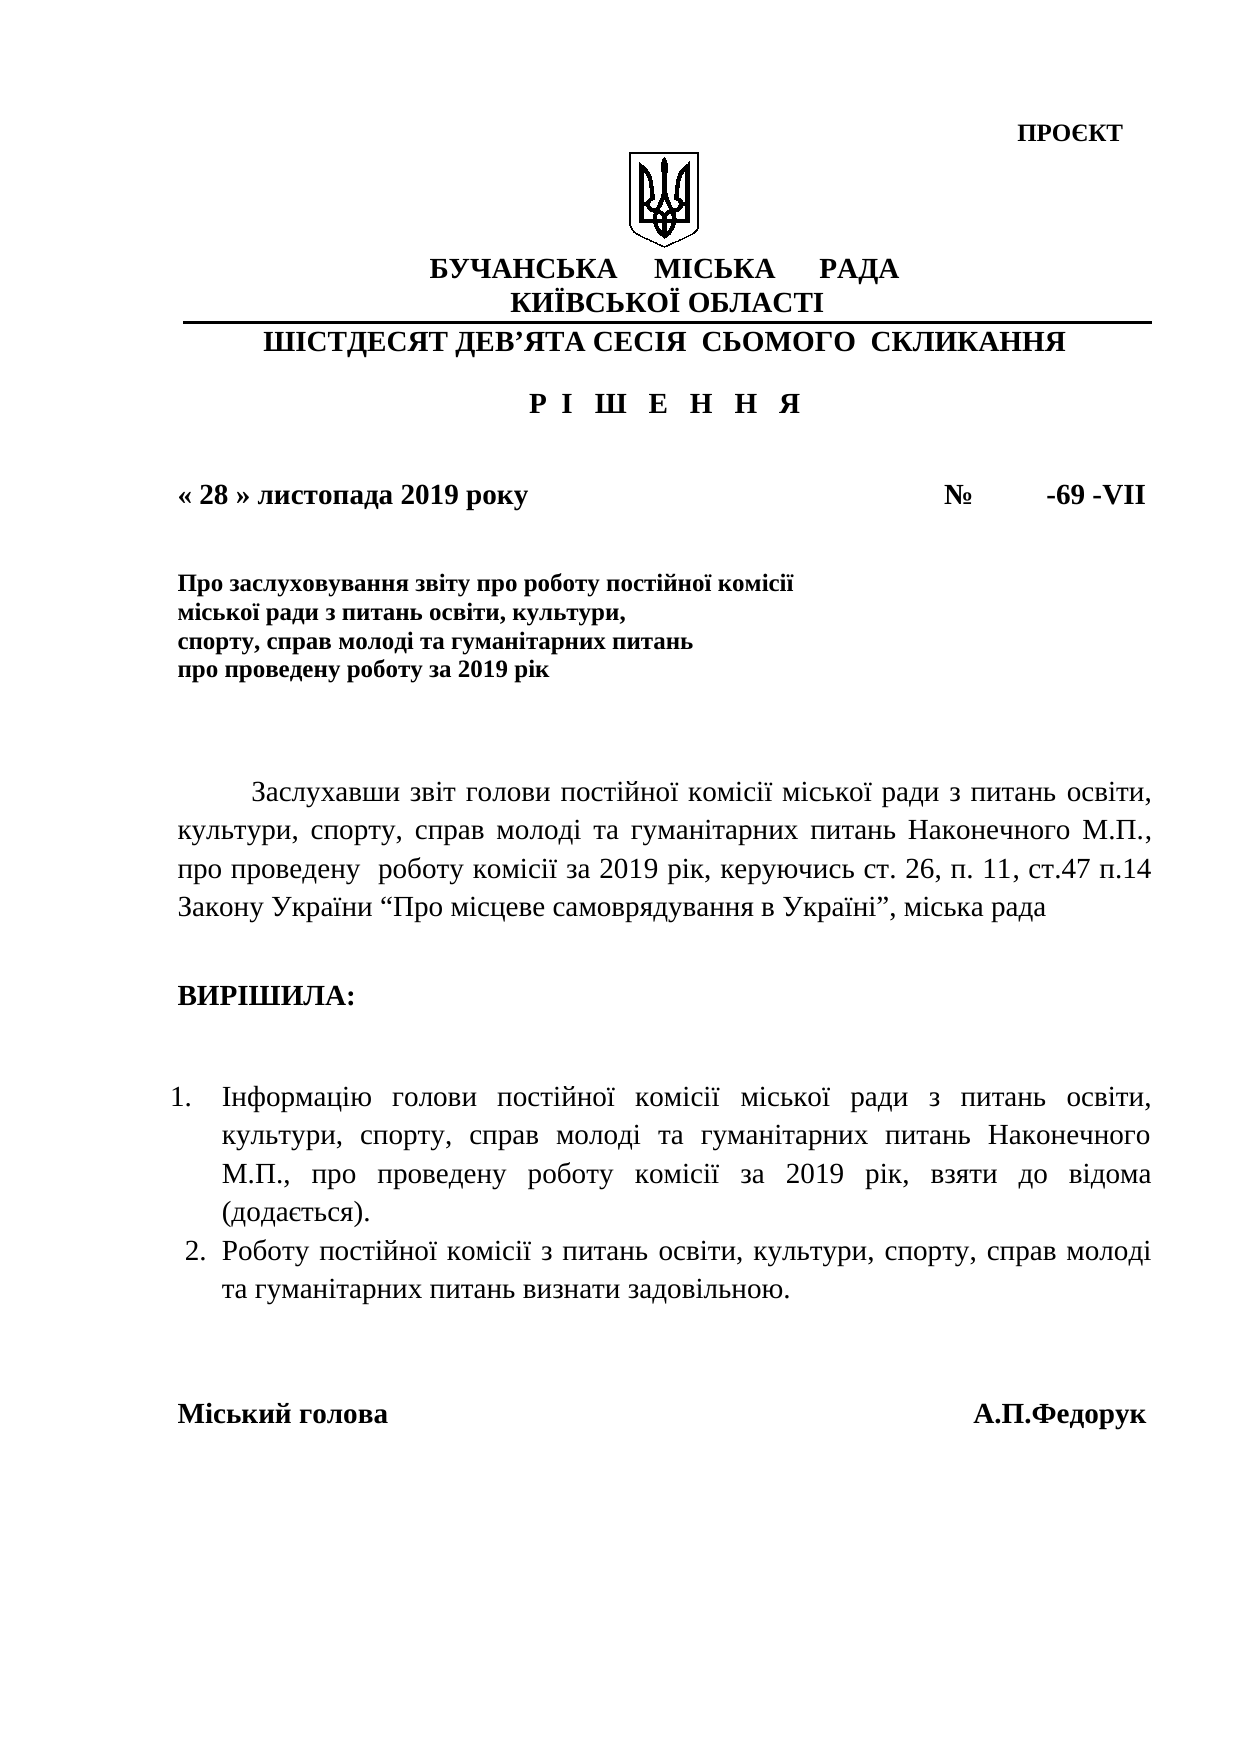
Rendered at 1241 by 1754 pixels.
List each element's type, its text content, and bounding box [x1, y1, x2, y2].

subtitle Р І Ш Е Н Н Я [177, 386, 1152, 420]
list Роботу постійної комісії з питань освіти, культури, спорту, справ молоді та гуманітарних питань визнати задовільною. [184, 1233, 1152, 1305]
text Міський голова А.П.Федорук [177, 1396, 1152, 1430]
text ШІСТДЕСЯТ ДЕВ’ЯТА СЕСІЯ CЬОМОГО СКЛИКАННЯ [177, 324, 1152, 357]
list Інформацію голови постійної комісії міської ради з питань освіти, культури, спорту, справ молоді та гуманітарних питань Наконечного М.П., про проведену роботу комісії за 2019 рік, взяти до відома (додається). [170, 1079, 1152, 1228]
text спорту, справ молоді та гуманітарних питань [177, 626, 1152, 654]
text про проведену роботу за 2019 рік [177, 654, 1152, 683]
text Про заслуховування звіту про роботу постійної комісії [177, 568, 1152, 597]
subtitle « 28 » листопада 2019 року № -69 -VІІ [177, 477, 1152, 511]
subtitle КИЇВСЬКОЇ ОБЛАСТІ [183, 285, 1152, 321]
subtitle ПРОЄКТ [177, 118, 1152, 147]
text ВИРІШИЛА: [177, 978, 1152, 1012]
text БУЧАНСЬКА МІСЬКА РАДА [177, 252, 1152, 285]
text Заслухавши звіт голови постійної комісії міської ради з питань освіти, культури, спорту, справ молоді та гуманітарних питань Наконечного М.П., про проведену роботу комісії за 2019 рік, керуючись ст. 26, п. 11, ст.47 п.14 Закону України “Про місцеве самоврядування в Україні”, міська рада [177, 774, 1152, 923]
text міської ради з питань освіти, культури, [177, 597, 1152, 626]
